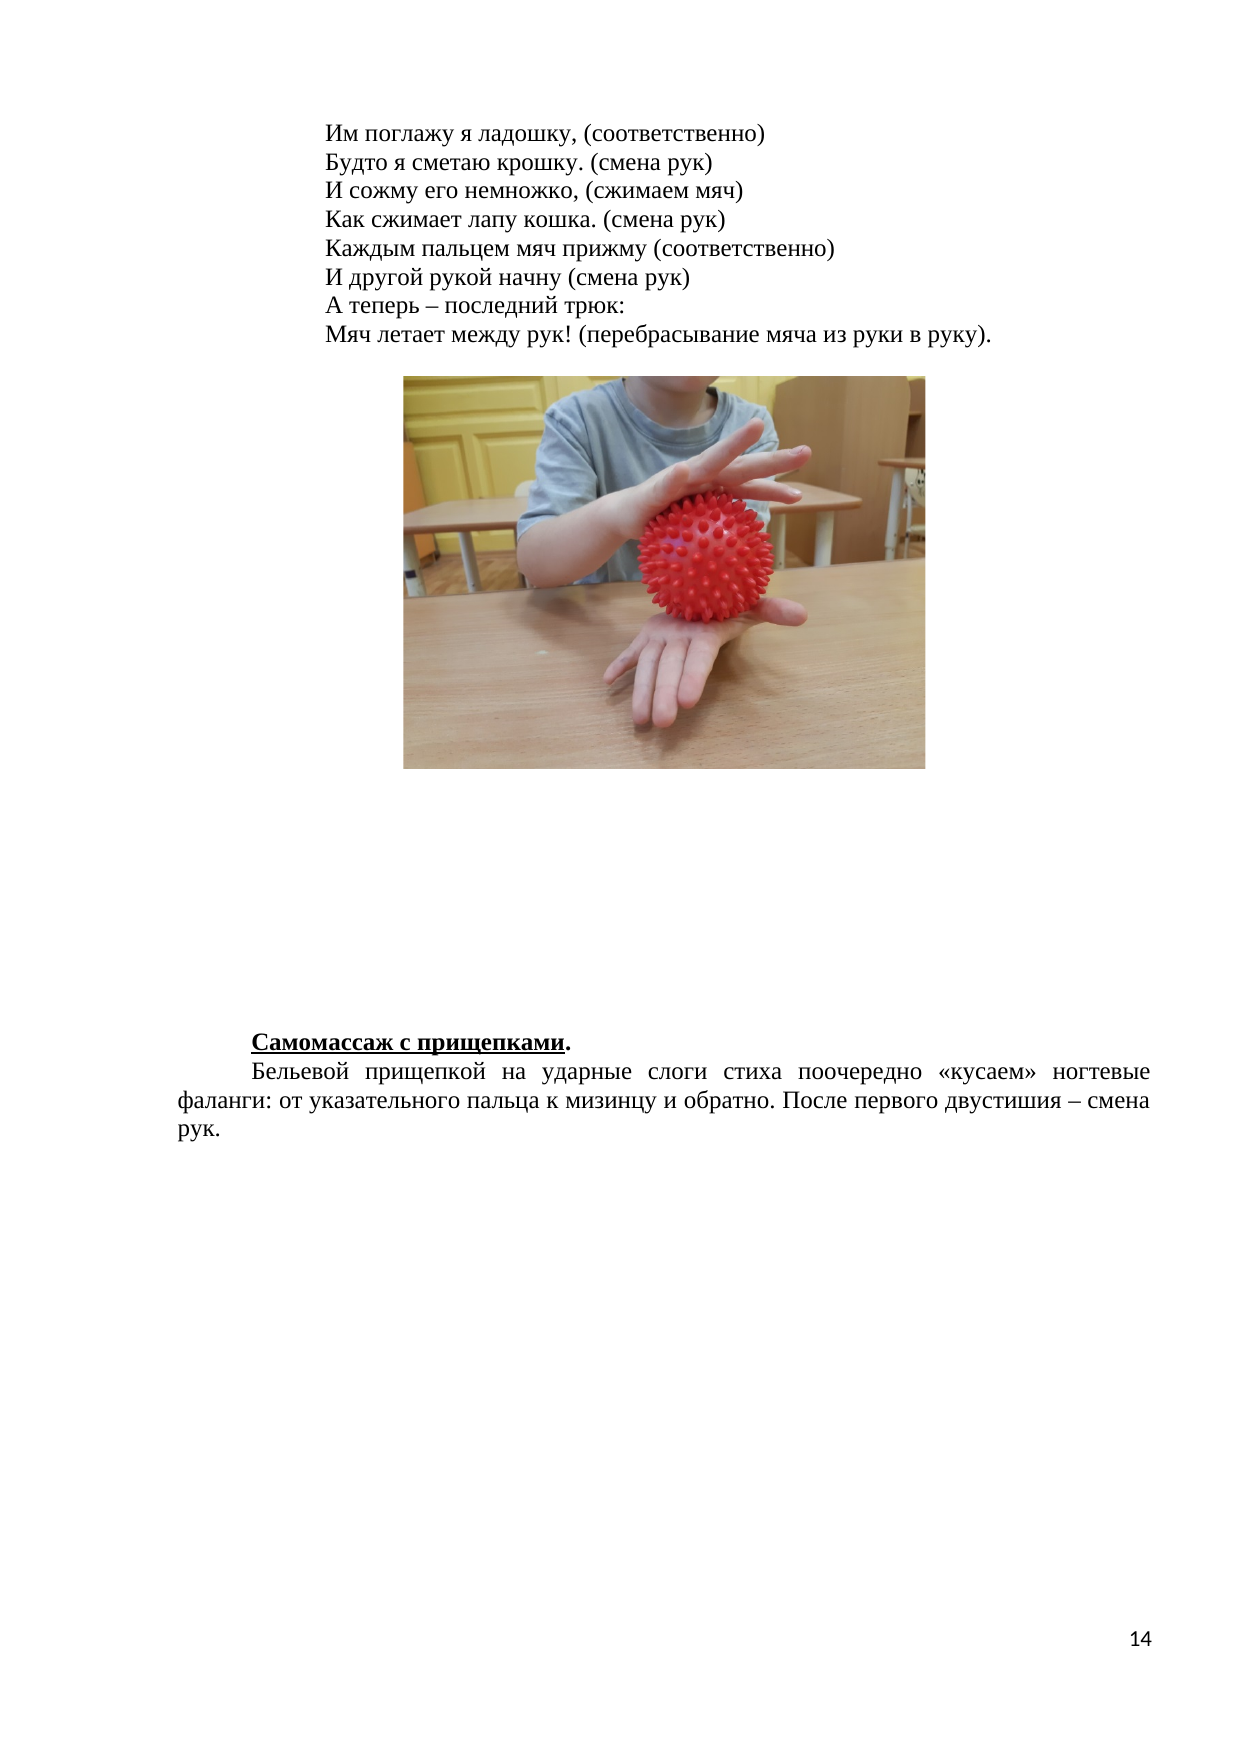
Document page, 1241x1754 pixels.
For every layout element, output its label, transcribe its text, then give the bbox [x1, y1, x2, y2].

text Самомассаж с прищепками. [177, 1027, 1152, 1056]
text Им поглажу я ладошку, (соответственно) [251, 118, 1152, 147]
text Мяч летает между рук! (перебрасывание мяча из руки в руку). [251, 319, 1152, 348]
text А теперь – последний трюк: [251, 291, 1152, 319]
text Как сжимает лапу кошка. (смена рук) [251, 204, 1152, 233]
text И другой рукой начну (смена рук) [251, 262, 1152, 291]
text И сожму его немножко, (сжимаем мяч) [251, 176, 1152, 204]
text Бельевой прищепкой на ударные слоги стиха поочередно «кусаем» ногтевые фаланги: от указательного пальца к мизинцу и обратно. После первого двустишия – смена рук. [177, 1056, 1152, 1142]
text Будто я сметаю крошку. (смена рук) [251, 147, 1152, 176]
text Каждым пальцем мяч прижму (соответственно) [251, 233, 1152, 262]
picture [403, 376, 926, 769]
